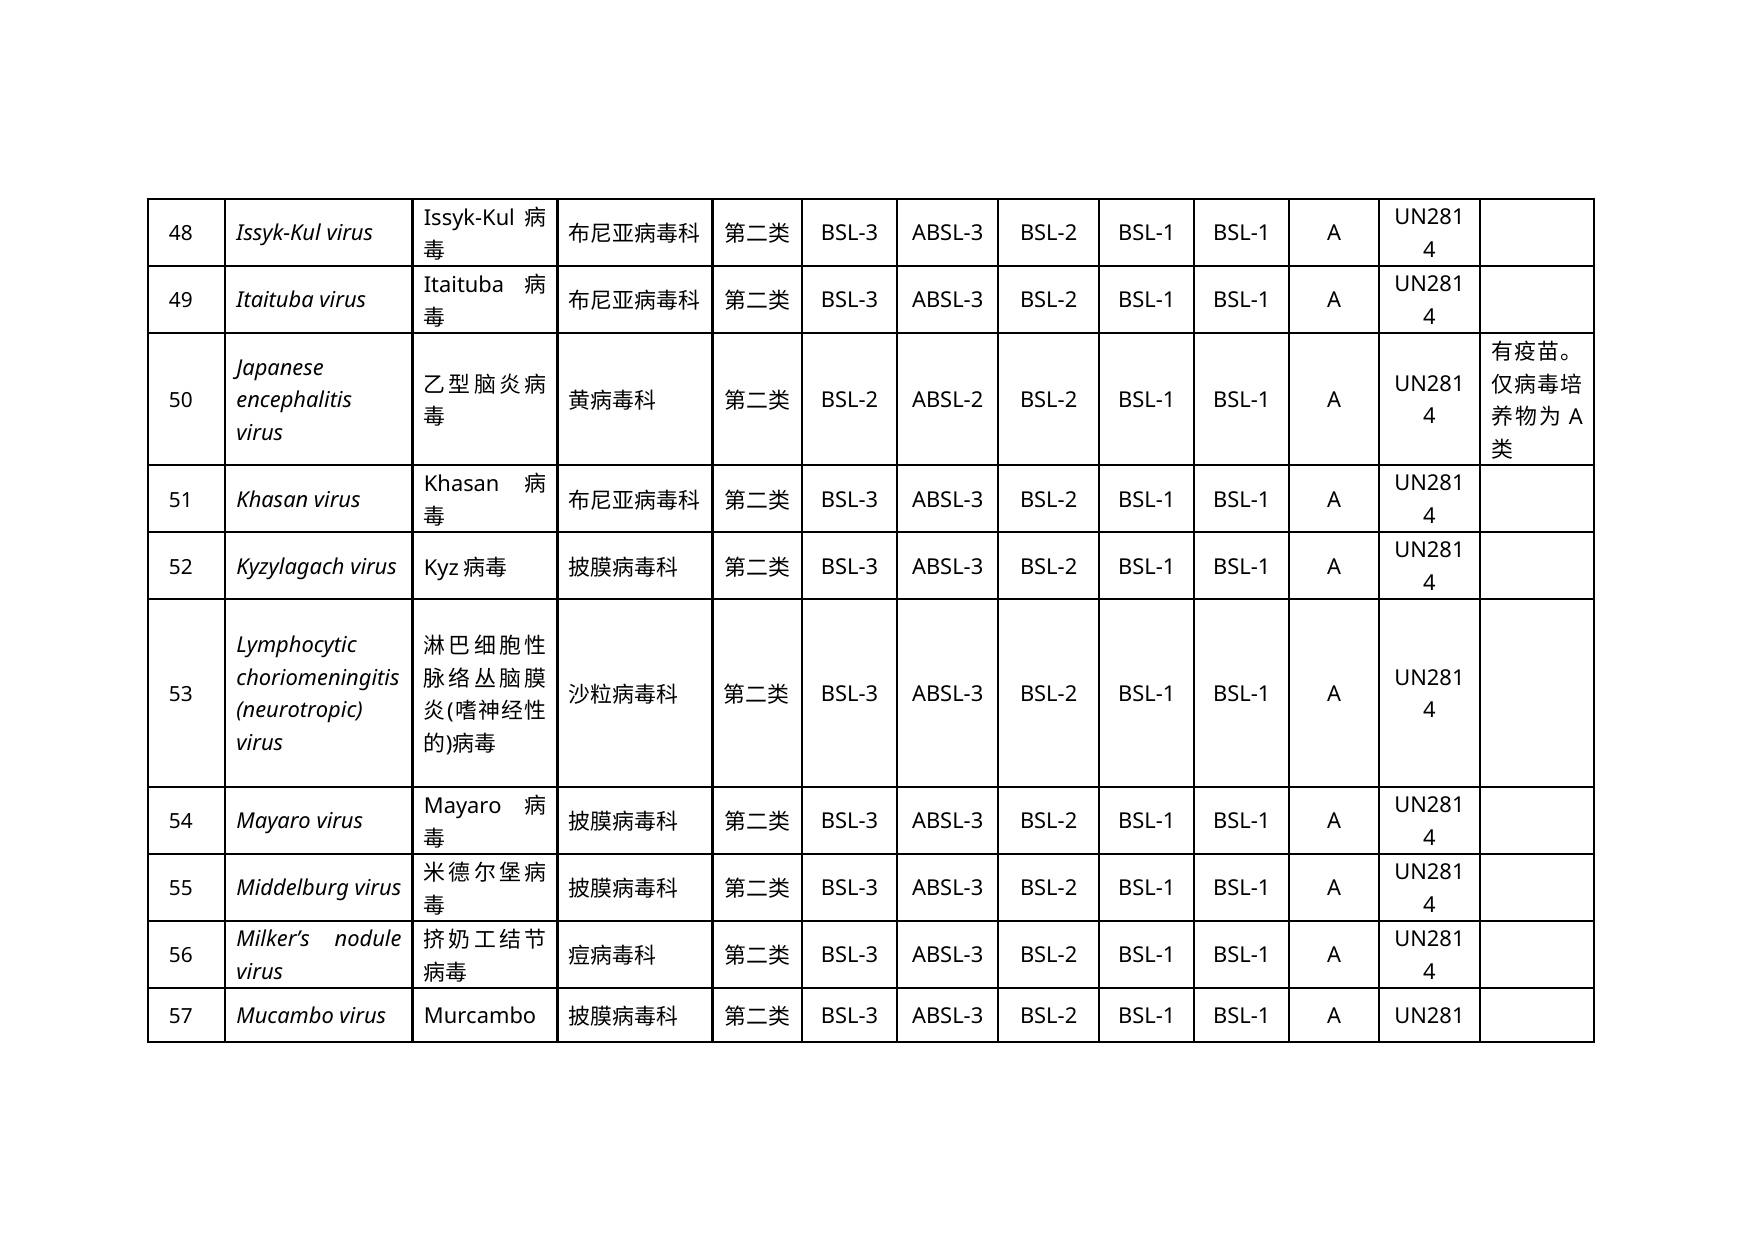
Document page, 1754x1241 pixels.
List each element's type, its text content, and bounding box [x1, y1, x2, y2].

table_cell 第二类 [714, 788, 801, 853]
table_cell BSL-1 [1100, 267, 1193, 332]
table_cell Lymphocytic choriomeningitis (neurotropic) virus [226, 600, 411, 786]
table_cell 第二类 [714, 200, 801, 265]
table_cell BSL-2 [999, 334, 1098, 464]
table_cell BSL-2 [803, 334, 896, 464]
table_cell Murcambo病毒 [414, 989, 556, 1041]
table_cell Khasan病毒 [414, 466, 556, 531]
table_cell A [1290, 600, 1378, 786]
table_cell [149, 989, 224, 1041]
table_cell BSL-2 [999, 466, 1098, 531]
table_cell BSL-2 [999, 989, 1098, 1041]
table_cell ABSL-3 [898, 855, 997, 920]
table_cell ABSL-3 [898, 600, 997, 786]
table_cell BSL-1 [1195, 600, 1288, 786]
table_cell 第二类 [714, 466, 801, 531]
table_cell UN2814 [1380, 267, 1479, 332]
table_cell BSL-1 [1195, 334, 1288, 464]
table_cell 披膜病毒科 [559, 855, 711, 920]
table_cell BSL-1 [1100, 989, 1193, 1041]
table_cell [149, 855, 224, 920]
table_cell BSL-2 [999, 788, 1098, 853]
table_cell ABSL-2 [898, 334, 997, 464]
table_cell 布尼亚病毒科 [559, 200, 711, 265]
table_cell A [1290, 989, 1378, 1041]
table_cell ABSL-3 [898, 922, 997, 987]
table_cell [149, 267, 224, 332]
table_cell BSL-3 [803, 533, 896, 598]
table_cell BSL-1 [1100, 200, 1193, 265]
table_cell A [1290, 533, 1378, 598]
table_cell Mayaro virus [226, 788, 411, 853]
table_cell Japanese encephalitis virus [226, 334, 411, 464]
table_cell A [1290, 788, 1378, 853]
table_cell BSL-2 [999, 600, 1098, 786]
table_cell BSL-1 [1195, 922, 1288, 987]
table_cell 披膜病毒科 [559, 533, 711, 598]
table_cell BSL-3 [803, 922, 896, 987]
table_cell [1481, 600, 1593, 786]
table_cell Middelburg virus [226, 855, 411, 920]
table_cell [1481, 267, 1593, 332]
table_cell [1481, 855, 1593, 920]
table_cell UN2814 [1380, 334, 1479, 464]
table_cell UN2814 [1380, 533, 1479, 598]
table_cell BSL-3 [803, 788, 896, 853]
table_cell ABSL-3 [898, 466, 997, 531]
table_cell 第二类 [714, 267, 801, 332]
table_cell BSL-1 [1195, 466, 1288, 531]
table_cell ABSL-3 [898, 200, 997, 265]
table_cell UN2814 [1380, 600, 1479, 786]
table_cell Khasan virus [226, 466, 411, 531]
table_cell BSL-2 [999, 855, 1098, 920]
table_cell [149, 200, 224, 265]
table_cell BSL-1 [1100, 466, 1193, 531]
table_cell 布尼亚病毒科 [559, 466, 711, 531]
table_cell 布尼亚病毒科 [559, 267, 711, 332]
table_cell BSL-1 [1195, 200, 1288, 265]
table_cell BSL-3 [803, 267, 896, 332]
table_cell BSL-1 [1100, 334, 1193, 464]
table_cell BSL-1 [1195, 855, 1288, 920]
table_cell [1481, 788, 1593, 853]
table_cell UN2814 [1380, 922, 1479, 987]
table_cell UN2814 [1380, 855, 1479, 920]
table_cell A [1290, 855, 1378, 920]
table_cell UN2814 [1380, 989, 1479, 1041]
table_cell Itaituba病毒 [414, 267, 556, 332]
table_cell 第二类 [714, 533, 801, 598]
table_cell ABSL-3 [898, 267, 997, 332]
table_cell 披膜病毒科 [559, 788, 711, 853]
table_cell 乙型脑炎病毒 [414, 334, 556, 464]
table_cell 第二类 [714, 922, 801, 987]
table_cell UN2814 [1380, 200, 1479, 265]
table_cell 有疫苗。仅病毒培养物为A类 [1481, 334, 1593, 464]
table_cell BSL-1 [1100, 922, 1193, 987]
table_cell [1481, 989, 1593, 1041]
table_cell Kyzylagach virus [226, 533, 411, 598]
table_cell 沙粒病毒科 [559, 600, 711, 786]
table_cell A [1290, 200, 1378, 265]
table_cell A [1290, 267, 1378, 332]
table_cell 挤奶工结节病毒 [414, 922, 556, 987]
table_cell 黄病毒科 [559, 334, 711, 464]
table_cell UN2814 [1380, 788, 1479, 853]
table_cell Kyz病毒 [414, 533, 556, 598]
table_cell [149, 334, 224, 464]
table_cell 第二类 [714, 855, 801, 920]
table_cell BSL-1 [1195, 533, 1288, 598]
table_cell 第二类 [714, 334, 801, 464]
table_cell [1481, 533, 1593, 598]
table_cell A [1290, 334, 1378, 464]
table_cell Issyk-Kul病毒 [414, 200, 556, 265]
table_cell ABSL-3 [898, 989, 997, 1041]
table_cell 第二类 [714, 600, 801, 786]
table_cell BSL-1 [1100, 788, 1193, 853]
table_cell [1481, 922, 1593, 987]
table_cell [149, 533, 224, 598]
table_cell BSL-1 [1195, 989, 1288, 1041]
table_cell [149, 466, 224, 531]
table_cell BSL-1 [1100, 533, 1193, 598]
table_cell Itaituba virus [226, 267, 411, 332]
table_cell BSL-1 [1100, 600, 1193, 786]
table_cell A [1290, 466, 1378, 531]
table_cell BSL-3 [803, 989, 896, 1041]
table_cell BSL-1 [1100, 855, 1193, 920]
table_cell Mayaro病毒 [414, 788, 556, 853]
table_cell 第二类 [714, 989, 801, 1041]
table_cell BSL-2 [999, 922, 1098, 987]
table_cell BSL-2 [999, 200, 1098, 265]
table_cell 淋巴细胞性脉络丛脑膜炎(嗜神经性的)病毒 [414, 600, 556, 786]
table_cell 披膜病毒科 [559, 989, 711, 1041]
table_cell BSL-2 [999, 267, 1098, 332]
table_cell BSL-3 [803, 466, 896, 531]
table_cell BSL-2 [999, 533, 1098, 598]
table_cell BSL-3 [803, 855, 896, 920]
table_cell [149, 922, 224, 987]
table_cell BSL-3 [803, 600, 896, 786]
table_cell UN2814 [1380, 466, 1479, 531]
table_cell ABSL-3 [898, 788, 997, 853]
table_cell [149, 600, 224, 786]
table_cell [1481, 466, 1593, 531]
table_cell BSL-1 [1195, 267, 1288, 332]
table_cell A [1290, 922, 1378, 987]
table_cell BSL-1 [1195, 788, 1288, 853]
table_cell 米德尔堡病毒 [414, 855, 556, 920]
table_cell 痘病毒科 [559, 922, 711, 987]
table_cell [149, 788, 224, 853]
table_cell BSL-3 [803, 200, 896, 265]
table_cell Issyk-Kul virus [226, 200, 411, 265]
table_cell ABSL-3 [898, 533, 997, 598]
table_cell [1481, 200, 1593, 265]
table_cell Mucambo virus [226, 989, 411, 1041]
table_cell Milker’s nodule virus [226, 922, 411, 987]
